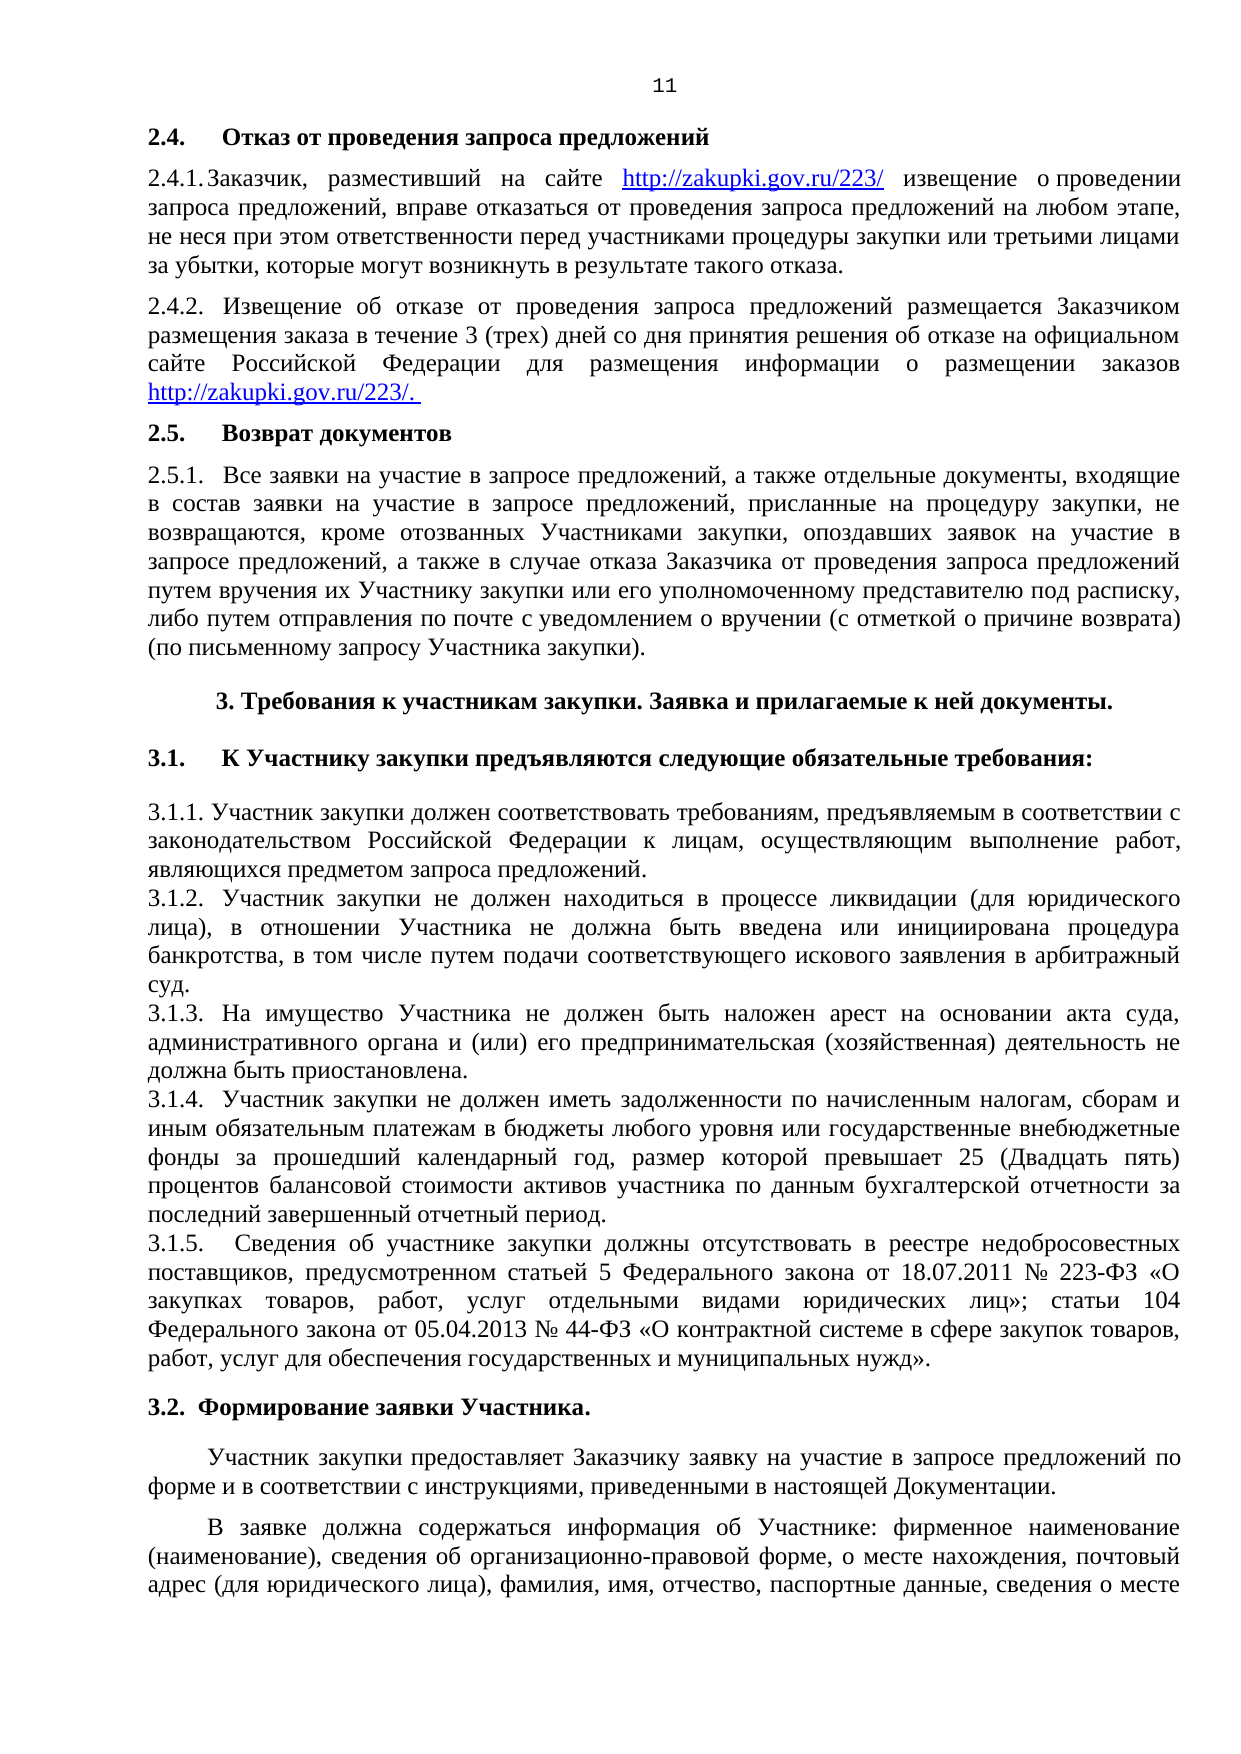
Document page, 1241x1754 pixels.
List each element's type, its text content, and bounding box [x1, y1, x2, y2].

text 3.1.3. На имущество Участника не должен быть наложен арест на основании акта суда, административного органа и (или) его предпринимательская (хозяйственная) деятельность не должна быть приостановлена. [148, 998, 1181, 1084]
list Заказчик, разместивший на сайте http://zakupki.gov.ru/223/ извещение о проведении запроса предложений, вправе отказаться от проведения запроса предложений на любом этапе, не неся при этом ответственности перед участниками процедуры закупки или третьими лицами за убытки, которые могут возникнуть в результате такого отказа. [148, 163, 1181, 278]
list Возврат документов [148, 418, 1181, 447]
text 3.1.1. Участник закупки должен соответствовать требованиям, предъявляемым в соответствии с законодательством Российской Федерации к лицам, осуществляющим выполнение работ, являющихся предметом запроса предложений. [148, 797, 1181, 883]
text 3.2. Формирование заявки Участника. [148, 1392, 1181, 1421]
text Участник закупки предоставляет Заказчику заявку на участие в запросе предложений по форме и в соответствии с инструкциями, приведенными в настоящей Документации. [148, 1442, 1181, 1499]
text 3.1.5. Сведения об участнике закупки должны отсутствовать в реестре недобросовестных поставщиков, предусмотренном статьей 5 Федерального закона от 18.07.2011 № 223-ФЗ «О закупках товаров, работ, услуг отдельными видами юридических лиц»; статьи 104 Федерального закона от 05.04.2013 № 44-ФЗ «О контрактной системе в сфере закупок товаров, работ, услуг для обеспечения государственных и муниципальных нужд». [148, 1228, 1181, 1372]
text 3.1.2. Участник закупки не должен находиться в процессе ликвидации (для юридического лица), в отношении Участника не должна быть введена или инициирована процедура банкротства, в том числе путем подачи соответствующего искового заявления в арбитражный суд. [148, 883, 1181, 998]
list Отказ от проведения запроса предложений [148, 122, 1181, 151]
list Все заявки на участие в запросе предложений, а также отдельные документы, входящие в состав заявки на участие в запросе предложений, присланные на процедуру закупки, не возвращаются, кроме отозванных Участниками закупки, опоздавших заявок на участие в запросе предложений, а также в случае отказа Заказчика от проведения запроса предложений путем вручения их Участнику закупки или его уполномоченному представителю под расписку, либо путем отправления по почте с уведомлением о вручении (с отметкой о причине возврата) (по письменному запросу Участника закупки). [148, 460, 1181, 661]
text 3. Требования к участникам закупки. Заявка и прилагаемые к ней документы. [148, 686, 1181, 715]
text 3.1. К Участнику закупки предъявляются следующие обязательные требования: [148, 743, 1181, 772]
text 3.1.4. Участник закупки не должен иметь задолженности по начисленным налогам, сборам и иным обязательным платежам в бюджеты любого уровня или государственные внебюджетные фонды за прошедший календарный год, размер которой превышает 25 (Двадцать пять) процентов балансовой стоимости активов участника по данным бухгалтерской отчетности за последний завершенный отчетный период. [148, 1084, 1181, 1228]
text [148, 1512, 1181, 1598]
list Извещение об отказе от проведения запроса предложений размещается Заказчиком размещения заказа в течение 3 (трех) дней со дня принятия решения об отказе на официальном сайте Российской Федерации для размещения информации о размещении заказов http://zakupki.gov.ru/223/. [148, 291, 1181, 406]
